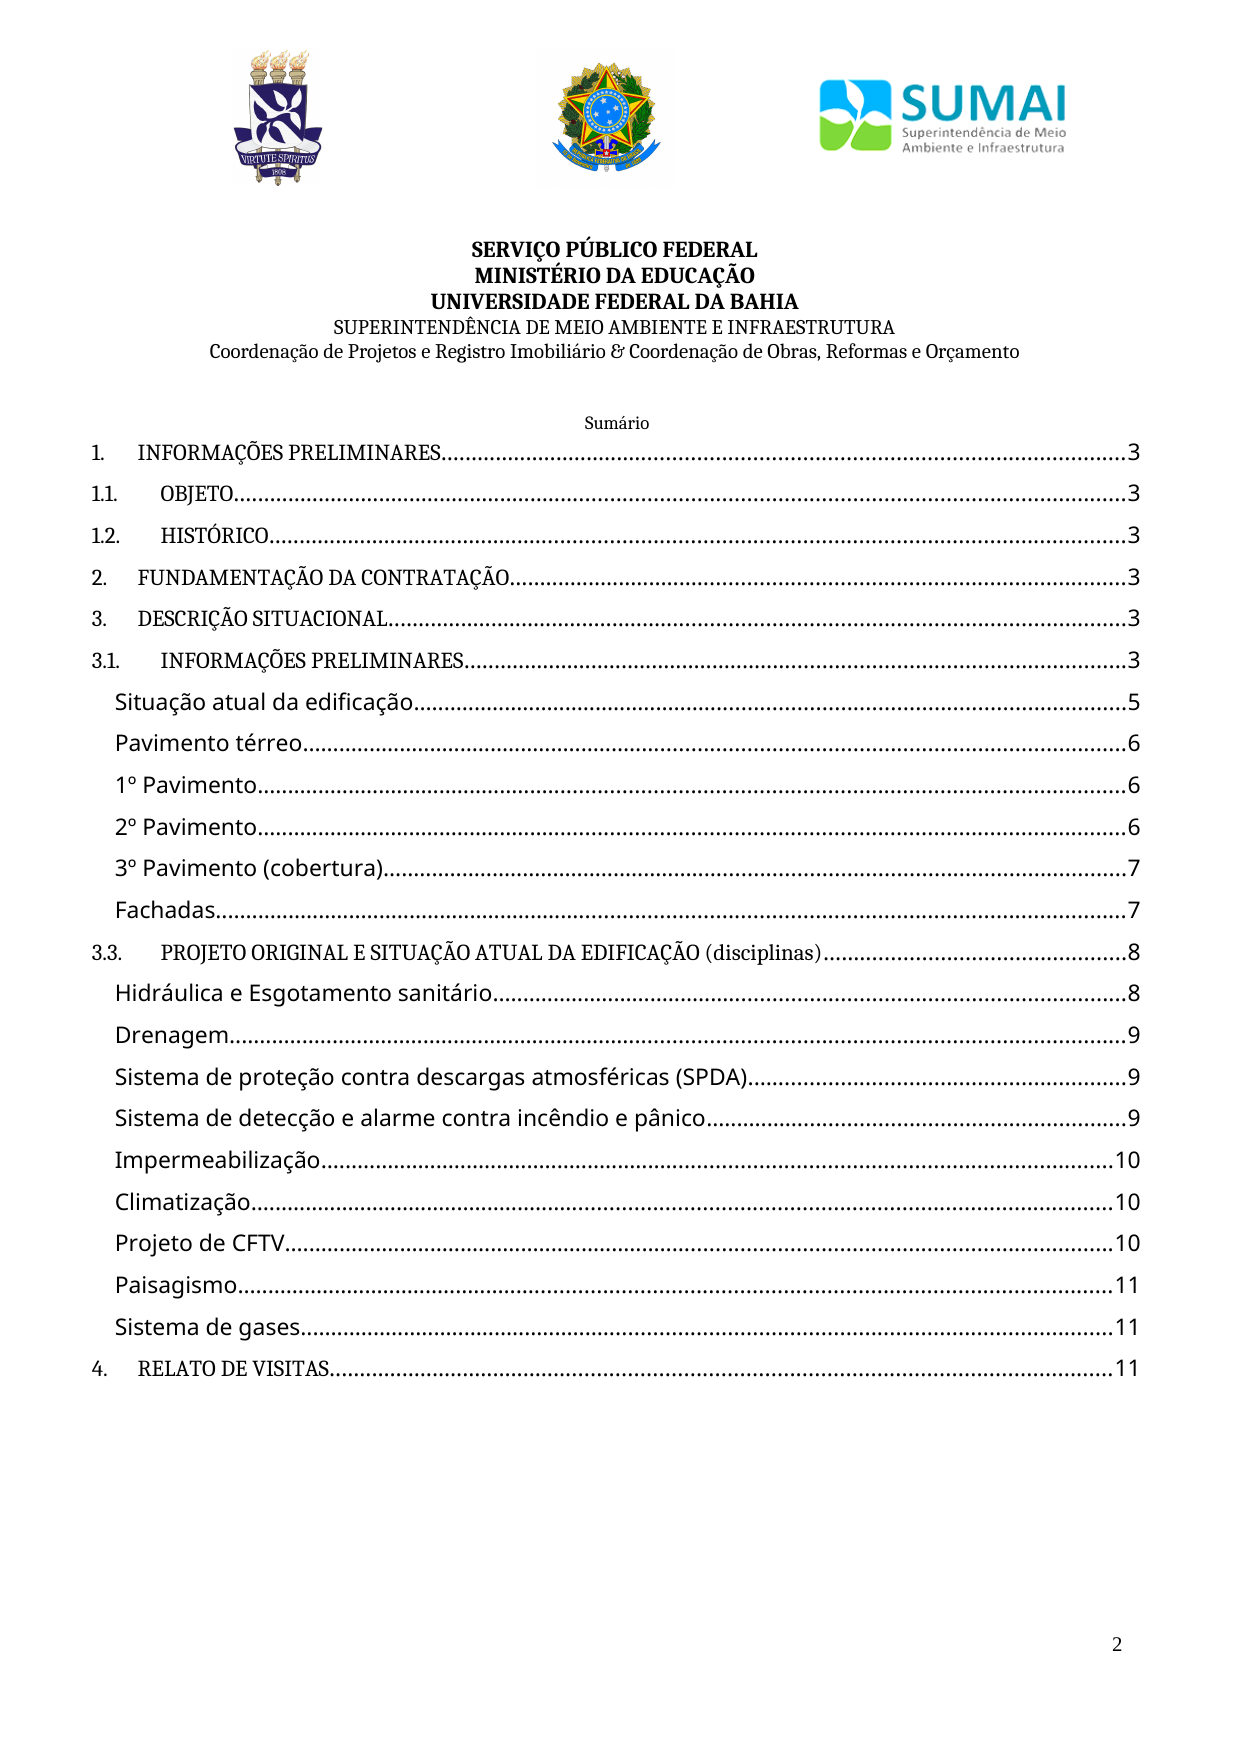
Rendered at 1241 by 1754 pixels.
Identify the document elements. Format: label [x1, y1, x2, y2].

picture [800, 65, 1082, 172]
picture [233, 49, 323, 187]
picture [535, 47, 677, 189]
